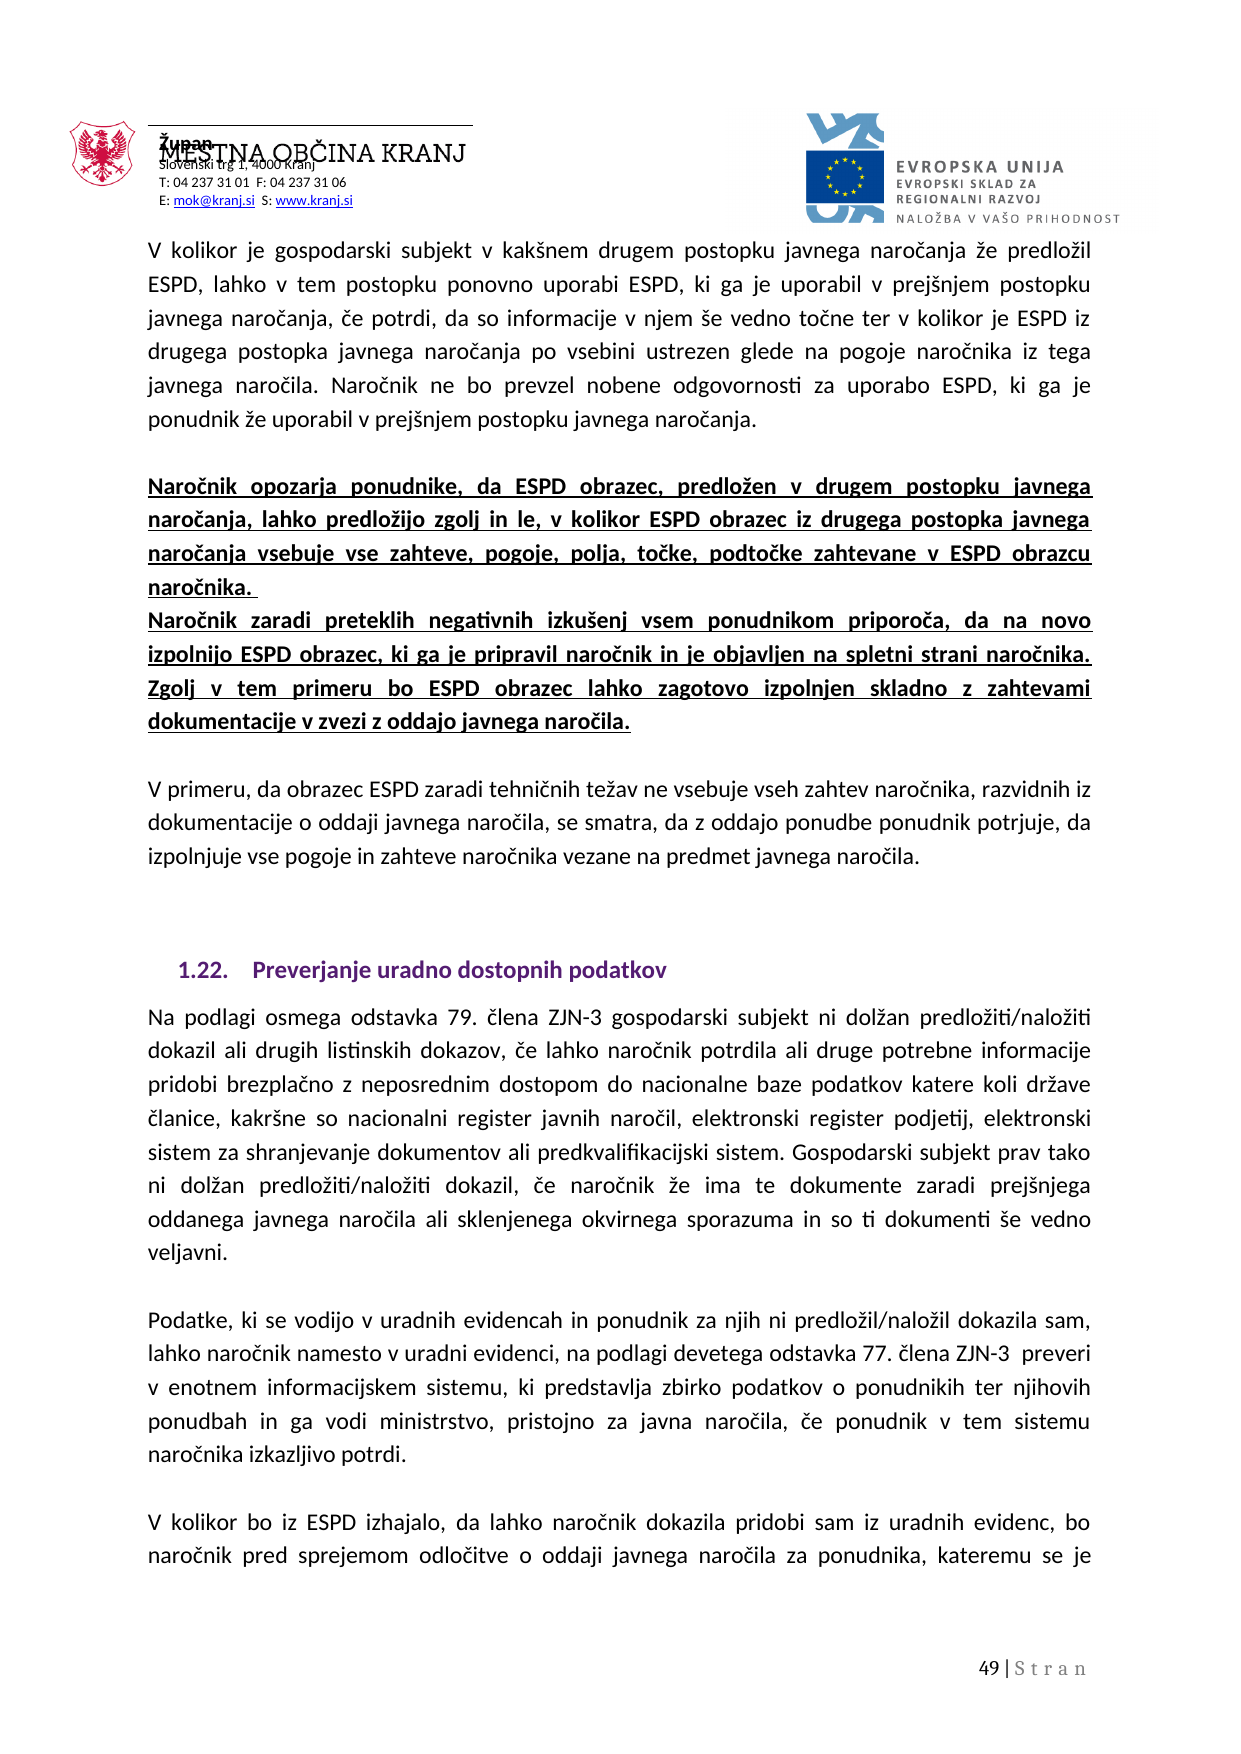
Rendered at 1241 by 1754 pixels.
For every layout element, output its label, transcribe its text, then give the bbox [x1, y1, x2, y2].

text Podatke, ki se vodijo v uradnih evidencah in ponudnik za njih ni predložil/naložil dokazila sam, lahko naročnik namesto v uradni evidenci, na podlagi devetega odstavka 77. člena ZJN-3 preveri v enotnem informacijskem sistemu, ki predstavlja zbirko podatkov o ponudnikih ter njihovih ponudbah in ga vodi ministrstvo, pristojno za javna naročila, če ponudnik v tem sistemu naročnika izkazljivo potrdi. [148, 1305, 1092, 1469]
picture [725, 108, 1160, 234]
text Naročnik opozarja ponudnike, da ESPD obrazec, predložen v drugem postopku javnega naročanja, lahko predložijo zgolj in le, v kolikor ESPD obrazec iz drugega postopka javnega naročanja vsebuje vse zahteve, pogoje, polja, točke, podtočke zahtevane v ESPD obrazcu naročnika. [148, 471, 1092, 496]
text Naročnik zaradi preteklih negativnih izkušenj vsem ponudnikom priporoča, da na novo izpolnijo ESPD obrazec, ki ga je pripravil naročnik in je objavljen na spletni strani naročnika. Zgolj v tem primeru bo ESPD obrazec lahko zagotovo izpolnjen skladno z zahtevami dokumentacije v zvezi z oddajo javnega naročila. [148, 606, 1092, 631]
text V primeru, da obrazec ESPD zaradi tehničnih težav ne vsebuje vseh zahtev naročnika, razvidnih iz dokumentacije o oddaji javnega naročila, se smatra, da z oddajo ponudbe ponudnik potrjuje, da izpolnjuje vse pogoje in zahteve naročnika vezane na predmet javnega naročila. [148, 774, 1092, 870]
text Naročnik zaradi preteklih negativnih izkušenj vsem ponudnikom priporoča, da na novo izpolnijo ESPD obrazec, ki ga je pripravil naročnik in je objavljen na spletni strani naročnika. Zgolj v tem primeru bo ESPD obrazec lahko zagotovo izpolnjen skladno z zahtevami dokumentacije v zvezi z oddajo javnega naročila. [148, 632, 1092, 664]
text Naročnik zaradi preteklih negativnih izkušenj vsem ponudnikom priporoča, da na novo izpolnijo ESPD obrazec, ki ga je pripravil naročnik in je objavljen na spletni strani naročnika. Zgolj v tem primeru bo ESPD obrazec lahko zagotovo izpolnjen skladno z zahtevami dokumentacije v zvezi z oddajo javnega naročila. [148, 699, 1092, 736]
text Naročnik opozarja ponudnike, da ESPD obrazec, predložen v drugem postopku javnega naročanja, lahko predložijo zgolj in le, v kolikor ESPD obrazec iz drugega postopka javnega naročanja vsebuje vse zahteve, pogoje, polja, točke, podtočke zahtevane v ESPD obrazcu naročnika. [148, 565, 1092, 601]
subtitle Preverjanje uradno dostopnih podatkov [177, 954, 1092, 985]
text Naročnik opozarja ponudnike, da ESPD obrazec, predložen v drugem postopku javnega naročanja, lahko predložijo zgolj in le, v kolikor ESPD obrazec iz drugega postopka javnega naročanja vsebuje vse zahteve, pogoje, polja, točke, podtočke zahtevane v ESPD obrazcu naročnika. [148, 498, 1092, 530]
text Na podlagi osmega odstavka 79. člena ZJN-3 gospodarski subjekt ni dolžan predložiti/naložiti dokazil ali drugih listinskih dokazov, če lahko naročnik potrdila ali druge potrebne informacije pridobi brezplačno z neposrednim dostopom do nacionalne baze podatkov katere koli države članice, kakršne so nacionalni register javnih naročil, elektronski register podjetij, elektronski sistem za shranjevanje dokumentov ali predkvalifikacijski sistem. Gospodarski subjekt prav tako ni dolžan predložiti/naložiti dokazil, če naročnik že ima te dokumente zaradi prejšnjega oddanega javnega naročila ali sklenjenega okvirnega sporazuma in so ti dokumenti še vedno veljavni. [148, 1002, 1092, 1267]
text Naročnik opozarja ponudnike, da ESPD obrazec, predložen v drugem postopku javnega naročanja, lahko predložijo zgolj in le, v kolikor ESPD obrazec iz drugega postopka javnega naročanja vsebuje vse zahteve, pogoje, polja, točke, podtočke zahtevane v ESPD obrazcu naročnika. [148, 531, 1092, 563]
text Naročnik zaradi preteklih negativnih izkušenj vsem ponudnikom priporoča, da na novo izpolnijo ESPD obrazec, ki ga je pripravil naročnik in je objavljen na spletni strani naročnika. Zgolj v tem primeru bo ESPD obrazec lahko zagotovo izpolnjen skladno z zahtevami dokumentacije v zvezi z oddajo javnega naročila. [148, 666, 1092, 698]
text V kolikor je gospodarski subjekt v kakšnem drugem postopku javnega naročanja že predložil ESPD, lahko v tem postopku ponovno uporabi ESPD, ki ga je uporabil v prejšnjem postopku javnega naročanja, če potrdi, da so informacije v njem še vedno točne ter v kolikor je ESPD iz drugega postopka javnega naročanja po vsebini ustrezen glede na pogoje naročnika iz tega javnega naročila. Naročnik ne bo prevzel nobene odgovornosti za uporabo ESPD, ki ga je ponudnik že uporabil v prejšnjem postopku javnega naročanja. [148, 235, 1092, 433]
